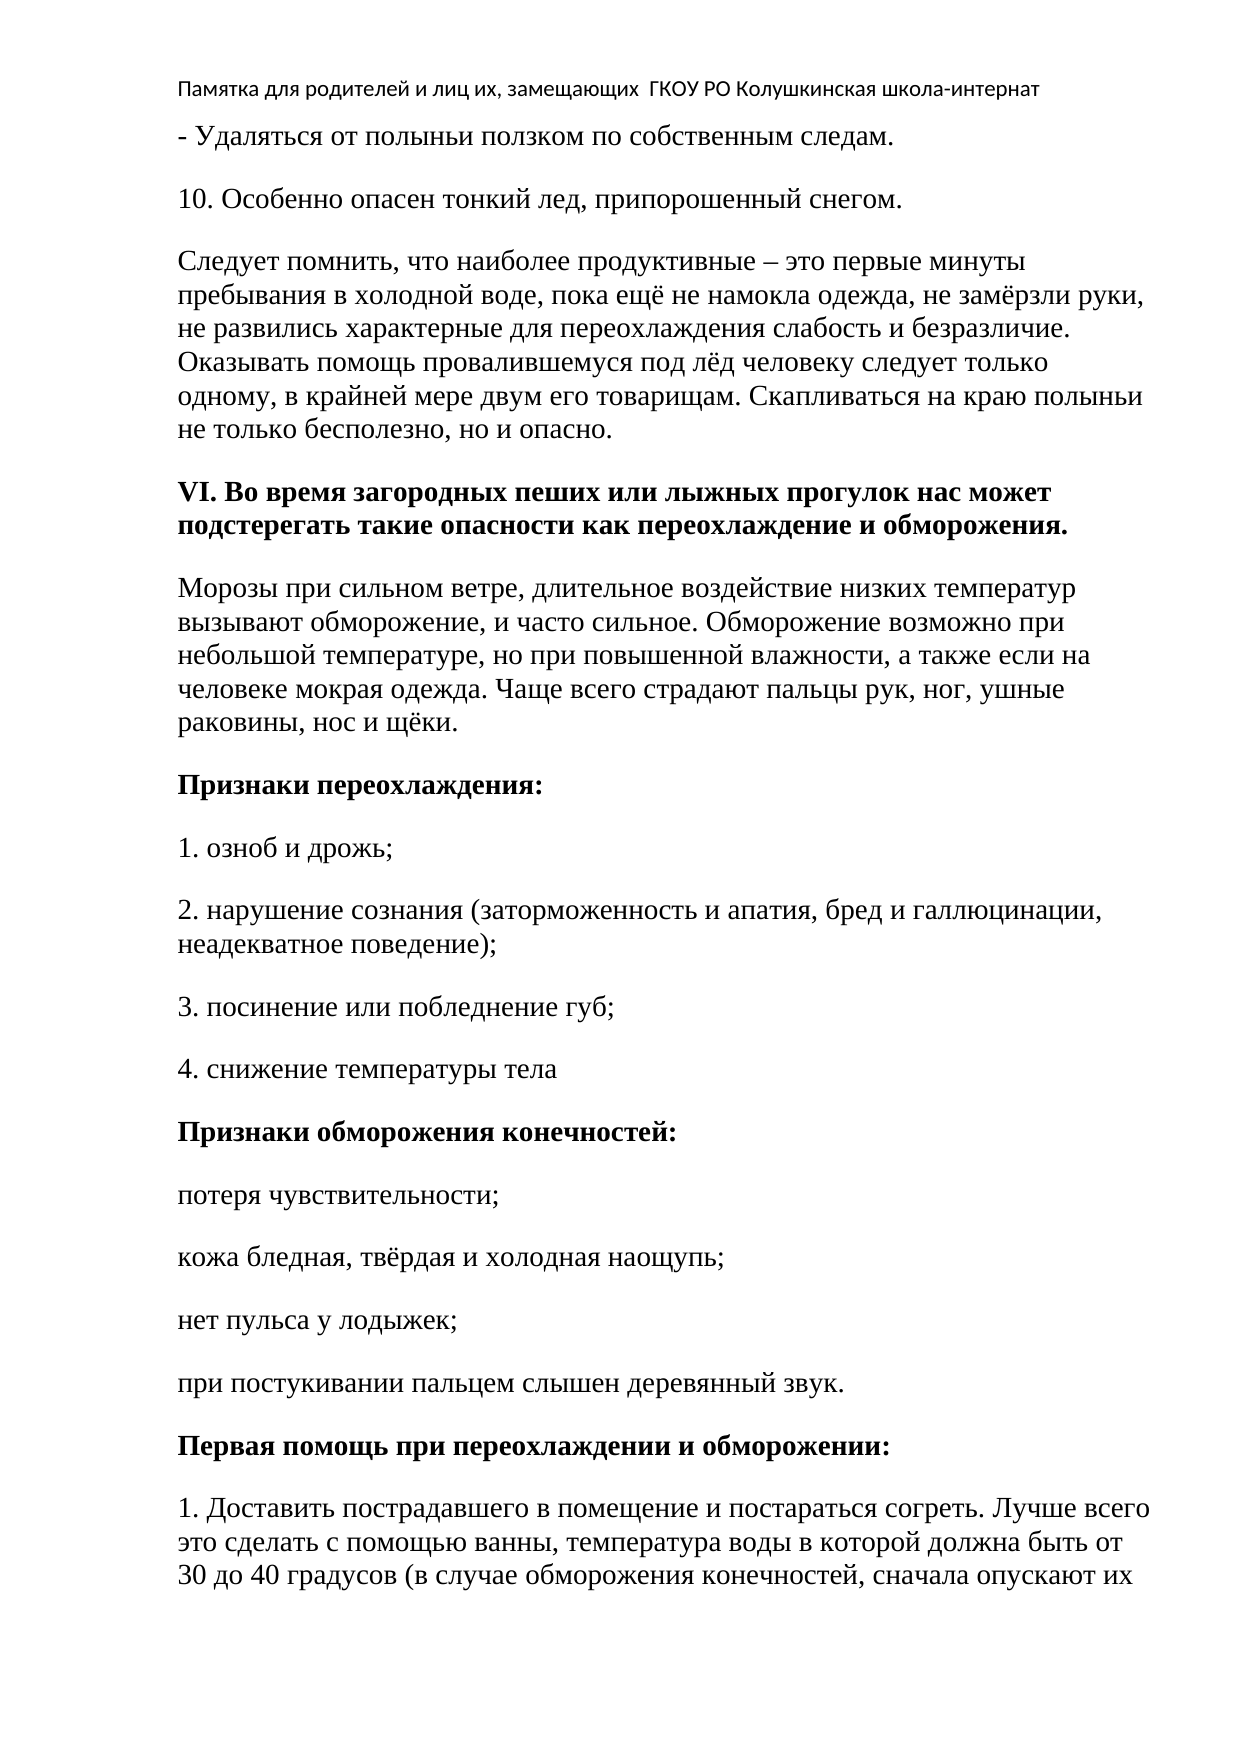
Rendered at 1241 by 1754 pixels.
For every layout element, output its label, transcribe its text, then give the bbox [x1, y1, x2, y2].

text потеря чувствительности; [177, 1177, 1152, 1210]
text нет пульса у лодыжек; [177, 1302, 1152, 1336]
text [177, 1490, 1152, 1591]
text VI. Во время загородных пеших или лыжных прогулок нас может подстерегать такие опасности как переохлаждение и обморожения. [177, 474, 1152, 541]
text 10. Особенно опасен тонкий лед, припорошенный снегом. [177, 181, 1152, 214]
text Признаки переохлаждения: [177, 767, 1152, 801]
text 3. посинение или побледнение губ; [177, 989, 1152, 1022]
text Следует помнить, что наиболее продуктивные – это первые минуты пребывания в холодной воде, пока ещё не намокла одежда, не замёрзли руки, не развились характерные для переохлаждения слабость и безразличие. Оказывать помощь провалившемуся под лёд человеку следует только одному, в крайней мере двум его товарищам. Скапливаться на краю полыньи не только бесполезно, но и опасно. [177, 243, 1152, 445]
text Морозы при сильном ветре, длительное воздействие низких температур вызывают обморожение, и часто сильное. Обморожение возможно при небольшой температуре, но при повышенной влажности, а также если на человеке мокрая одежда. Чаще всего страдают пальцы рук, ног, ушные раковины, нос и щёки. [177, 570, 1152, 738]
text Первая помощь при переохлаждении и обморожении: [177, 1428, 1152, 1461]
text 1. озноб и дрожь; [177, 830, 1152, 863]
text при постукивании пальцем слышен деревянный звук. [177, 1365, 1152, 1398]
text кожа бледная, твёрдая и холодная наощупь; [177, 1239, 1152, 1273]
text Признаки обморожения конечностей: [177, 1114, 1152, 1148]
text 2. нарушение сознания (заторможенность и апатия, бред и галлюцинации, неадекватное поведение); [177, 892, 1152, 959]
text - Удаляться от полыньи ползком по собственным следам. [177, 118, 1152, 152]
text 4. снижение температуры тела [177, 1051, 1152, 1085]
